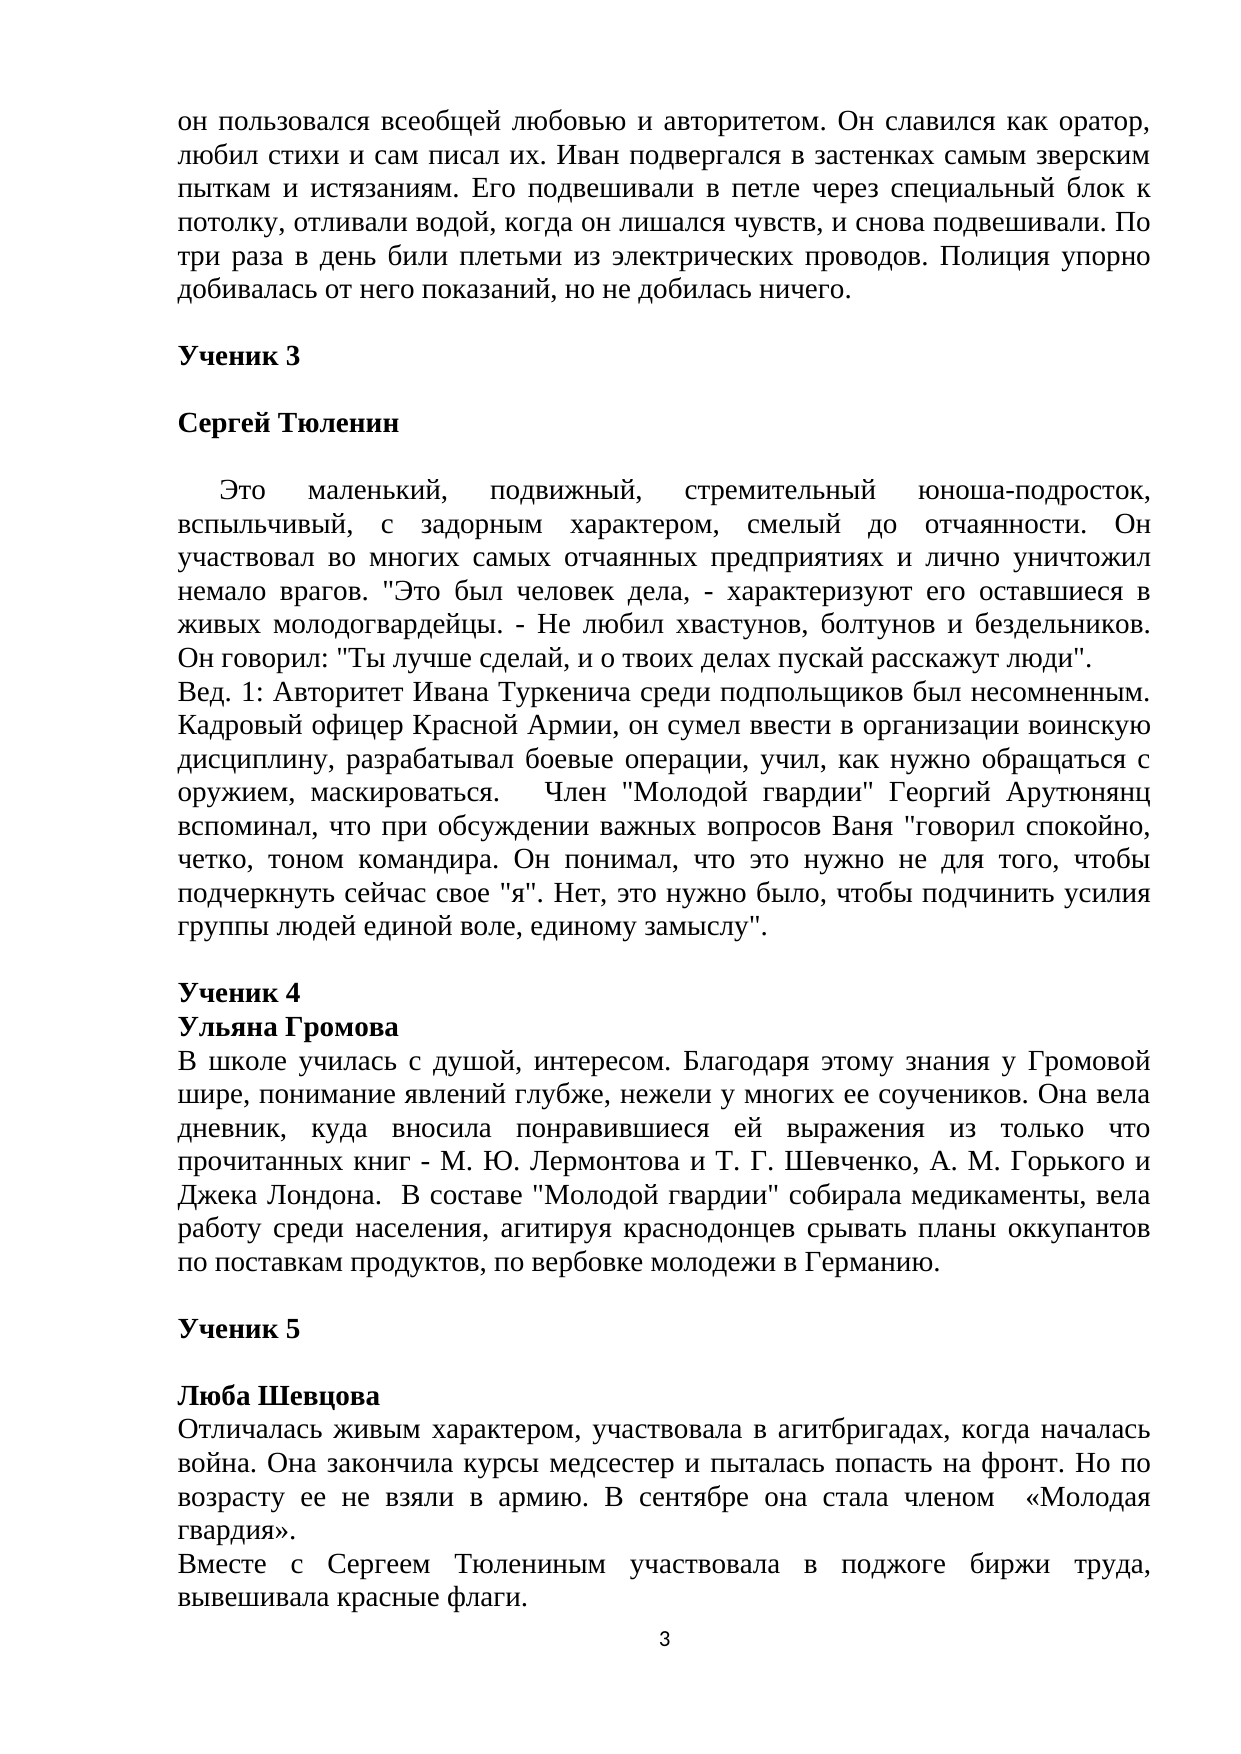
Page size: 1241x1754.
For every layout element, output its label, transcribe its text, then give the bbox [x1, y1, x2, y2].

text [177, 103, 1152, 305]
text Вед. 1: Авторитет Ивана Туркенича среди подпольщиков был несомненным. Кадровый офицер Красной Армии, он сумел ввести в организации воинскую дисциплину, разрабатывал боевые операции, учил, как нужно обращаться с оружием, маскироваться. Член "Молодой гвардии" Георгий Арутюнянц вспоминал, что при обсуждении важных вопросов Ваня "говорил спокойно, четко, тоном командира. Он понимал, что это нужно не для того, чтобы подчеркнуть сейчас свое "я". Нет, это нужно было, чтобы подчинить усилия группы людей единой воле, единому замыслу". [177, 674, 1152, 942]
text Ученик 4 [177, 976, 1152, 1009]
text Люба Шевцова [177, 1378, 1152, 1412]
text Ульяна Громова [177, 1009, 1152, 1043]
text В школе училась с душой, интересом. Благодаря этому знания у Громовой шире, понимание явлений глубже, нежели у многих ее соучеников. Она вела дневник, куда вносила понравившиеся ей выражения из только что прочитанных книг - М. Ю. Лермонтова и Т. Г. Шевченко, А. М. Горького и Джека Лондона. В составе "Молодой гвардии" собирала медикаменты, вела работу среди населения, агитируя краснодонцев срывать планы оккупантов по поставкам продуктов, по вербовке молодежи в Германию. [177, 1043, 1152, 1277]
text Ученик 3 [177, 338, 1152, 372]
text Ученик 5 [177, 1311, 1152, 1344]
text Сергей Тюленин [177, 405, 1152, 439]
text Вместе с Сергеем Тюлениным участвовала в поджоге биржи труда, вывешивала красные флаги. [177, 1546, 1152, 1613]
text Это маленький, подвижный, стремительный юноша-подросток, вспыльчивый, с задорным характером, смелый до отчаянности. Он участвовал во многих самых отчаянных предприятиях и лично уничтожил немало врагов. "Это был человек дела, - характеризуют его оставшиеся в живых молодогвардейцы. - Не любил хвастунов, болтунов и бездельников. Он говорил: "Ты лучше сделай, и о твоих делах пускай расскажут люди". [177, 472, 1152, 674]
text Отличалась живым характером, участвовала в агитбригадах, когда началась война. Она закончила курсы медсестер и пыталась попасть на фронт. Но по возрасту ее не взяли в армию. В сентябре она стала членом «Молодая гвардия». [177, 1412, 1152, 1546]
